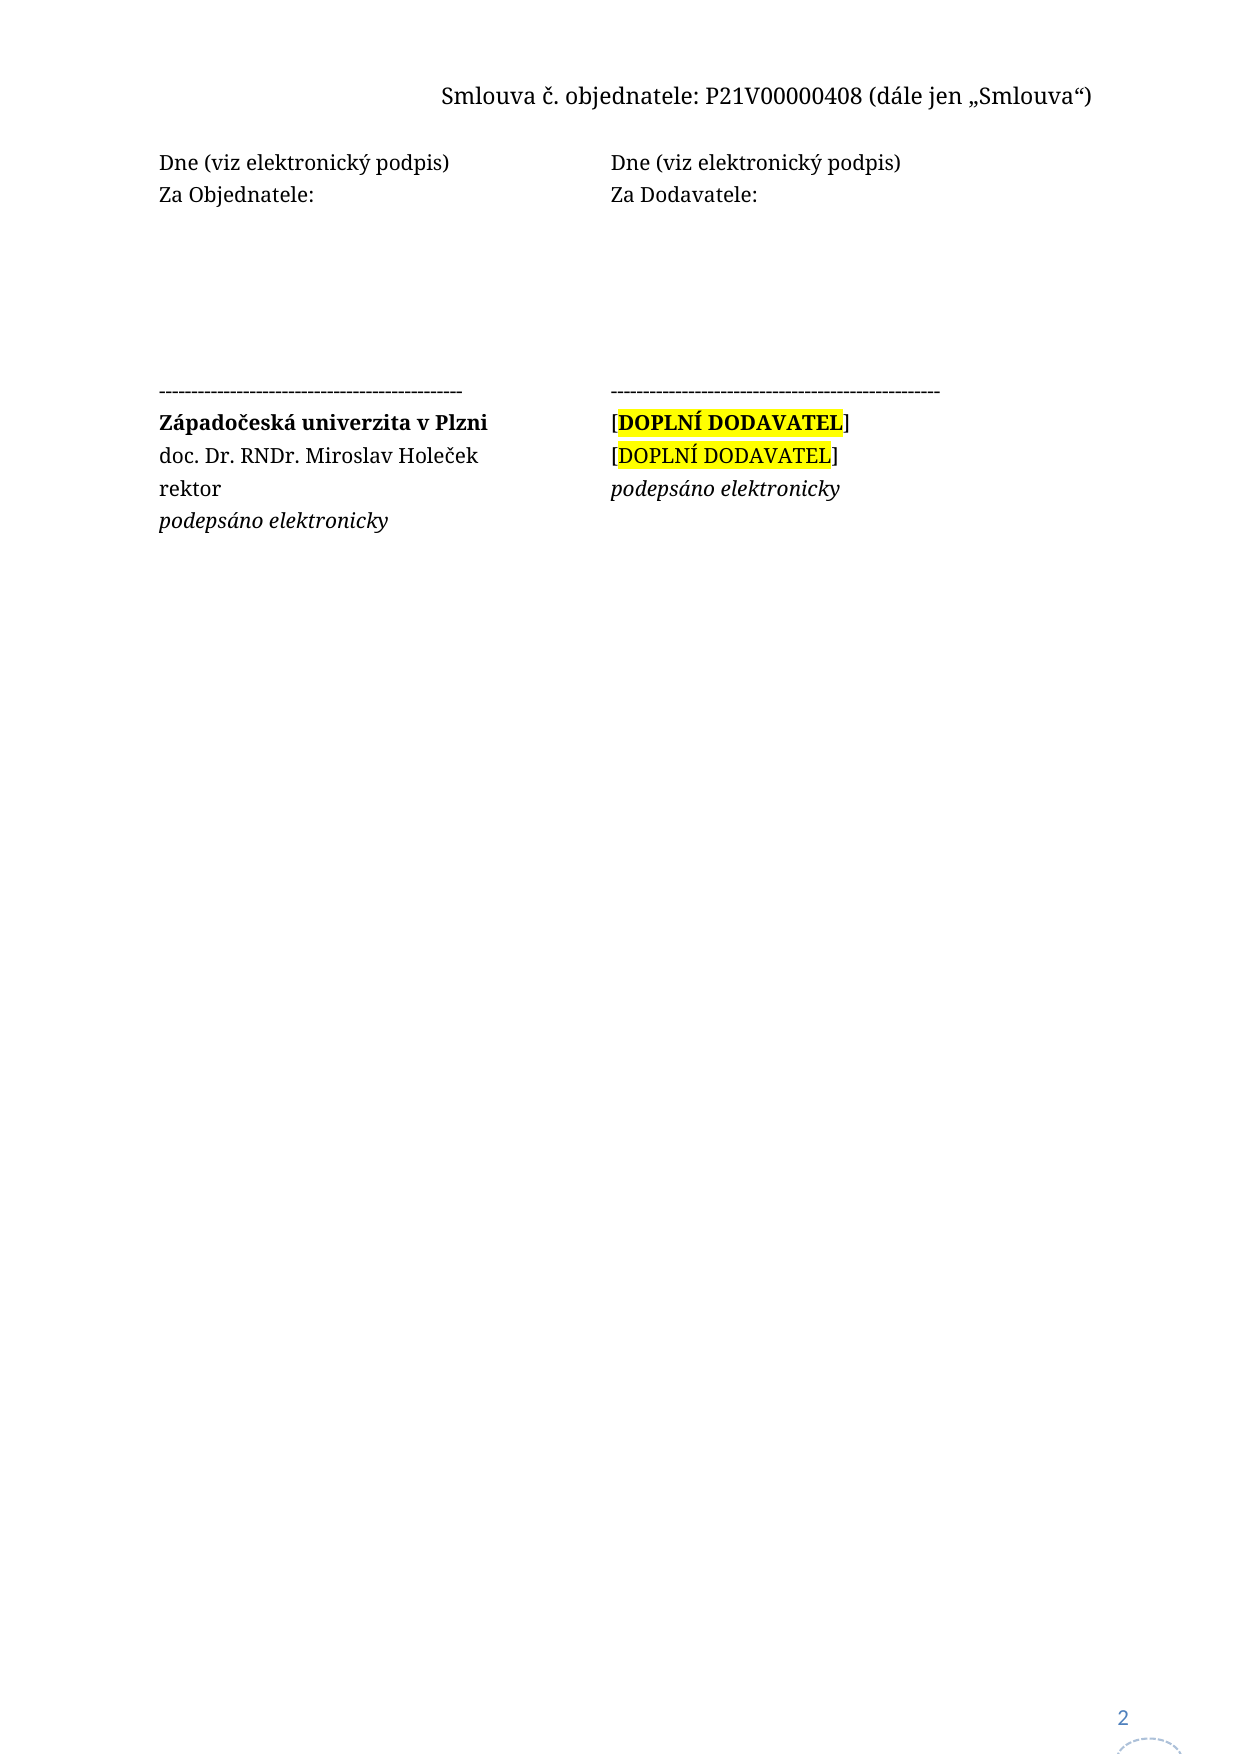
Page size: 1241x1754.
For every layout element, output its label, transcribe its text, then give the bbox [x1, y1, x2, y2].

table_header Dne (viz elektronický podpis) Za Dodavatele: --------------------------------------------------- [DOPLNÍ DODAVATEL] [DOPLNÍ DODAVATEL] podepsáno elektronicky [599, 148, 1051, 539]
table_header Dne (viz elektronický podpis) Za Objednatele: ----------------------------------------------- Západočeská univerzita v Plzni doc. Dr. RNDr. Miroslav Holeček rektor podepsáno elektronicky [148, 148, 599, 539]
